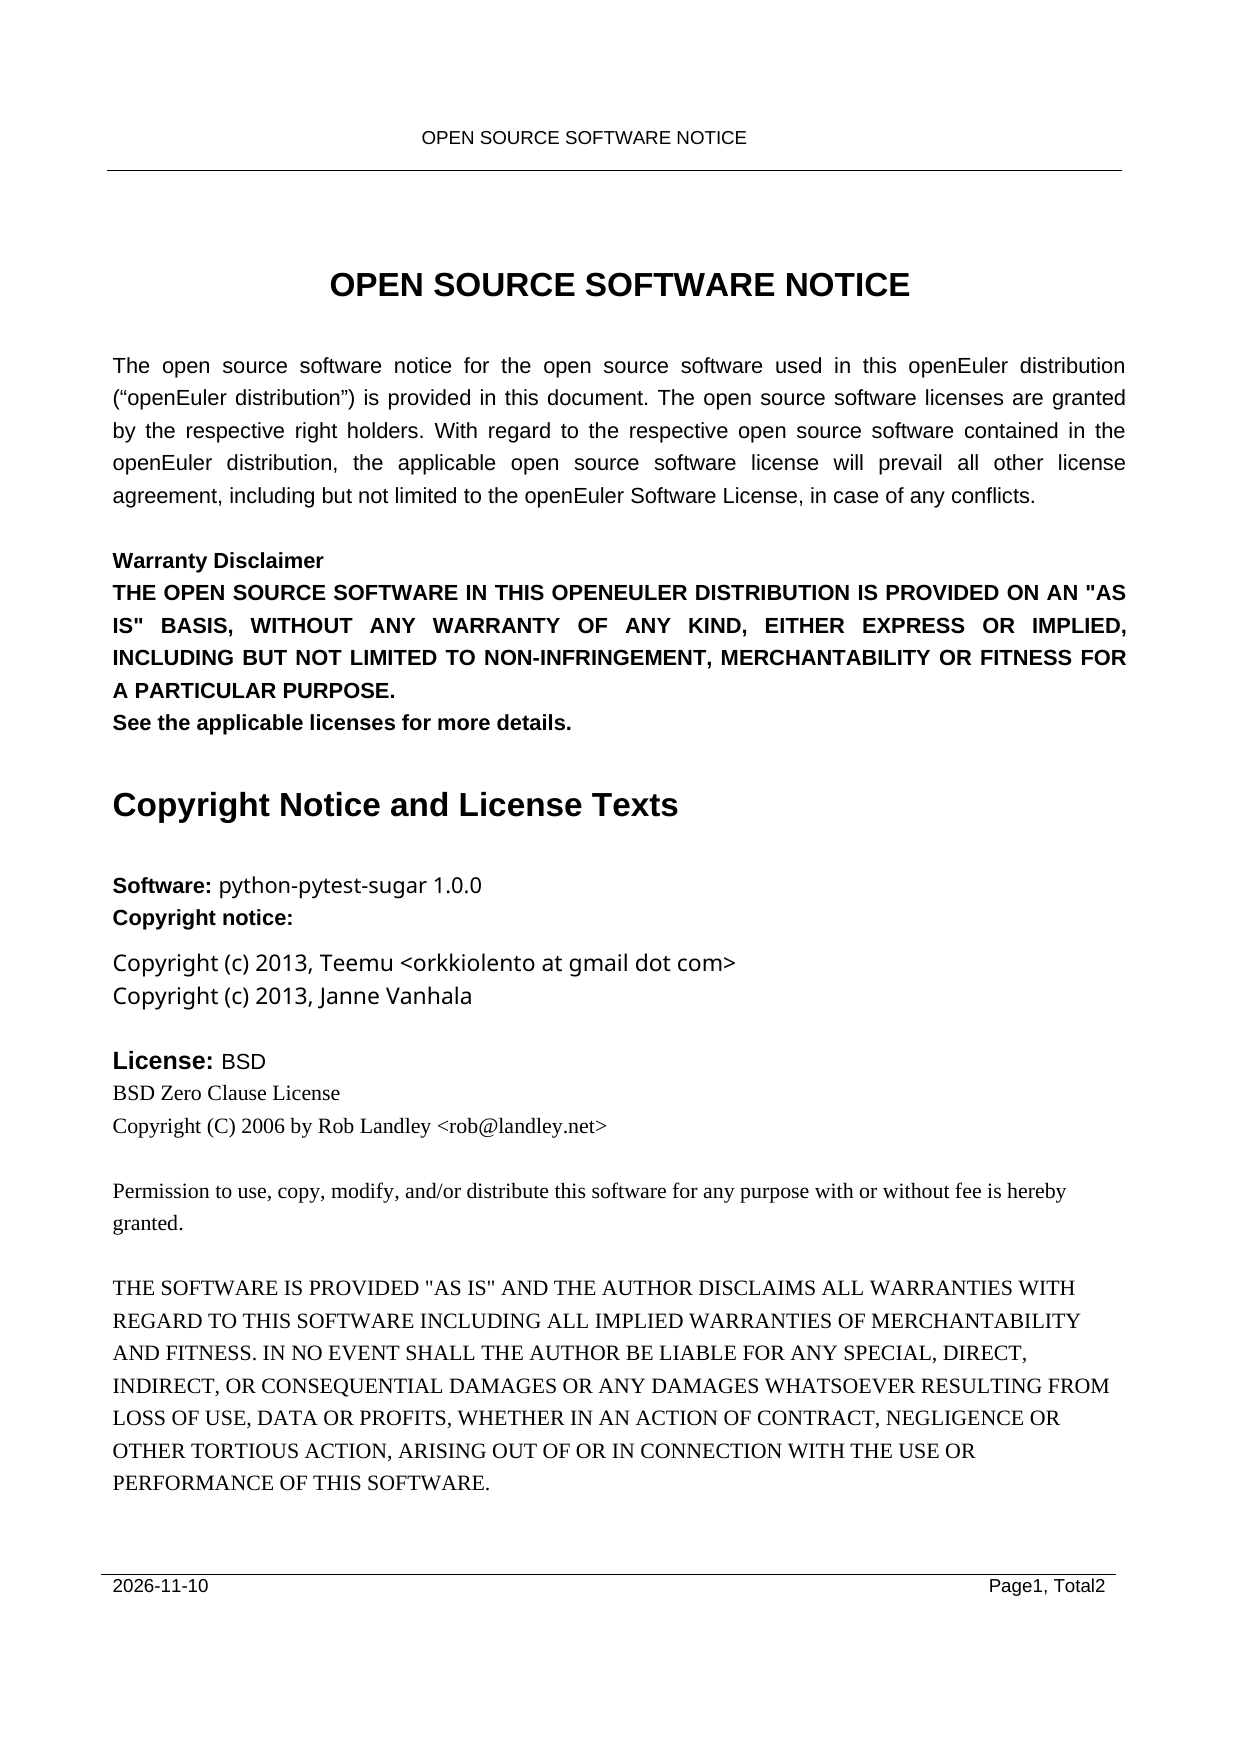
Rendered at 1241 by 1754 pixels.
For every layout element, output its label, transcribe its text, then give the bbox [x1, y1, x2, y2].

title Software: python-pytest-sugar 1.0.0 [112, 869, 1128, 901]
text BSD Zero Clause License Copyright (C) 2006 by Rob Landley <rob@landley.net> Permission to use, copy, modify, and/or distribute this software for any purpose with or without fee is hereby granted. THE SOFTWARE IS PROVIDED "AS IS" AND THE AUTHOR DISCLAIMS ALL WARRANTIES WITH REGARD TO THIS SOFTWARE INCLUDING ALL IMPLIED WARRANTIES OF MERCHANTABILITY AND FITNESS. IN NO EVENT SHALL THE AUTHOR BE LIABLE FOR ANY SPECIAL, DIRECT, INDIRECT, OR CONSEQUENTIAL DAMAGES OR ANY DAMAGES WHATSOEVER RESULTING FROM LOSS OF USE, DATA OR PROFITS, WHETHER IN AN ACTION OF CONTRACT, NEGLIGENCE OR OTHER TORTIOUS ACTION, ARISING OUT OF OR IN CONNECTION WITH THE USE OR PERFORMANCE OF THIS SOFTWARE. [112, 1077, 1128, 1532]
text THE OPEN SOURCE SOFTWARE IN THIS OPENEULER DISTRIBUTION IS PROVIDED ON AN "AS IS" BASIS, WITHOUT ANY WARRANTY OF ANY KIND, EITHER EXPRESS OR IMPLIED, INCLUDING BUT NOT LIMITED TO NON-INFRINGEMENT, MERCHANTABILITY OR FITNESS FOR A PARTICULAR PURPOSE. See the applicable licenses for more details. [112, 576, 1128, 739]
text OPEN SOURCE SOFTWARE NOTICE [112, 251, 1128, 316]
text The open source software notice for the open source software used in this openEuler distribution (“openEuler distribution”) is provided in this document. The open source software licenses are granted by the respective right holders. With regard to the respective open source software contained in the openEuler distribution, the applicable open source software license will prevail all other license agreement, including but not limited to the openEuler Software License, in case of any conflicts. [112, 349, 1128, 511]
text License: BSD [112, 1044, 1128, 1077]
text Copyright Notice and License Texts [112, 771, 1128, 836]
text Copyright (c) 2013, Teemu <orkkiolento at gmail dot com> Copyright (c) 2013, Janne Vanhala [112, 947, 1128, 1044]
text Copyright notice: [112, 901, 1128, 934]
text Warranty Disclaimer [112, 544, 1128, 576]
